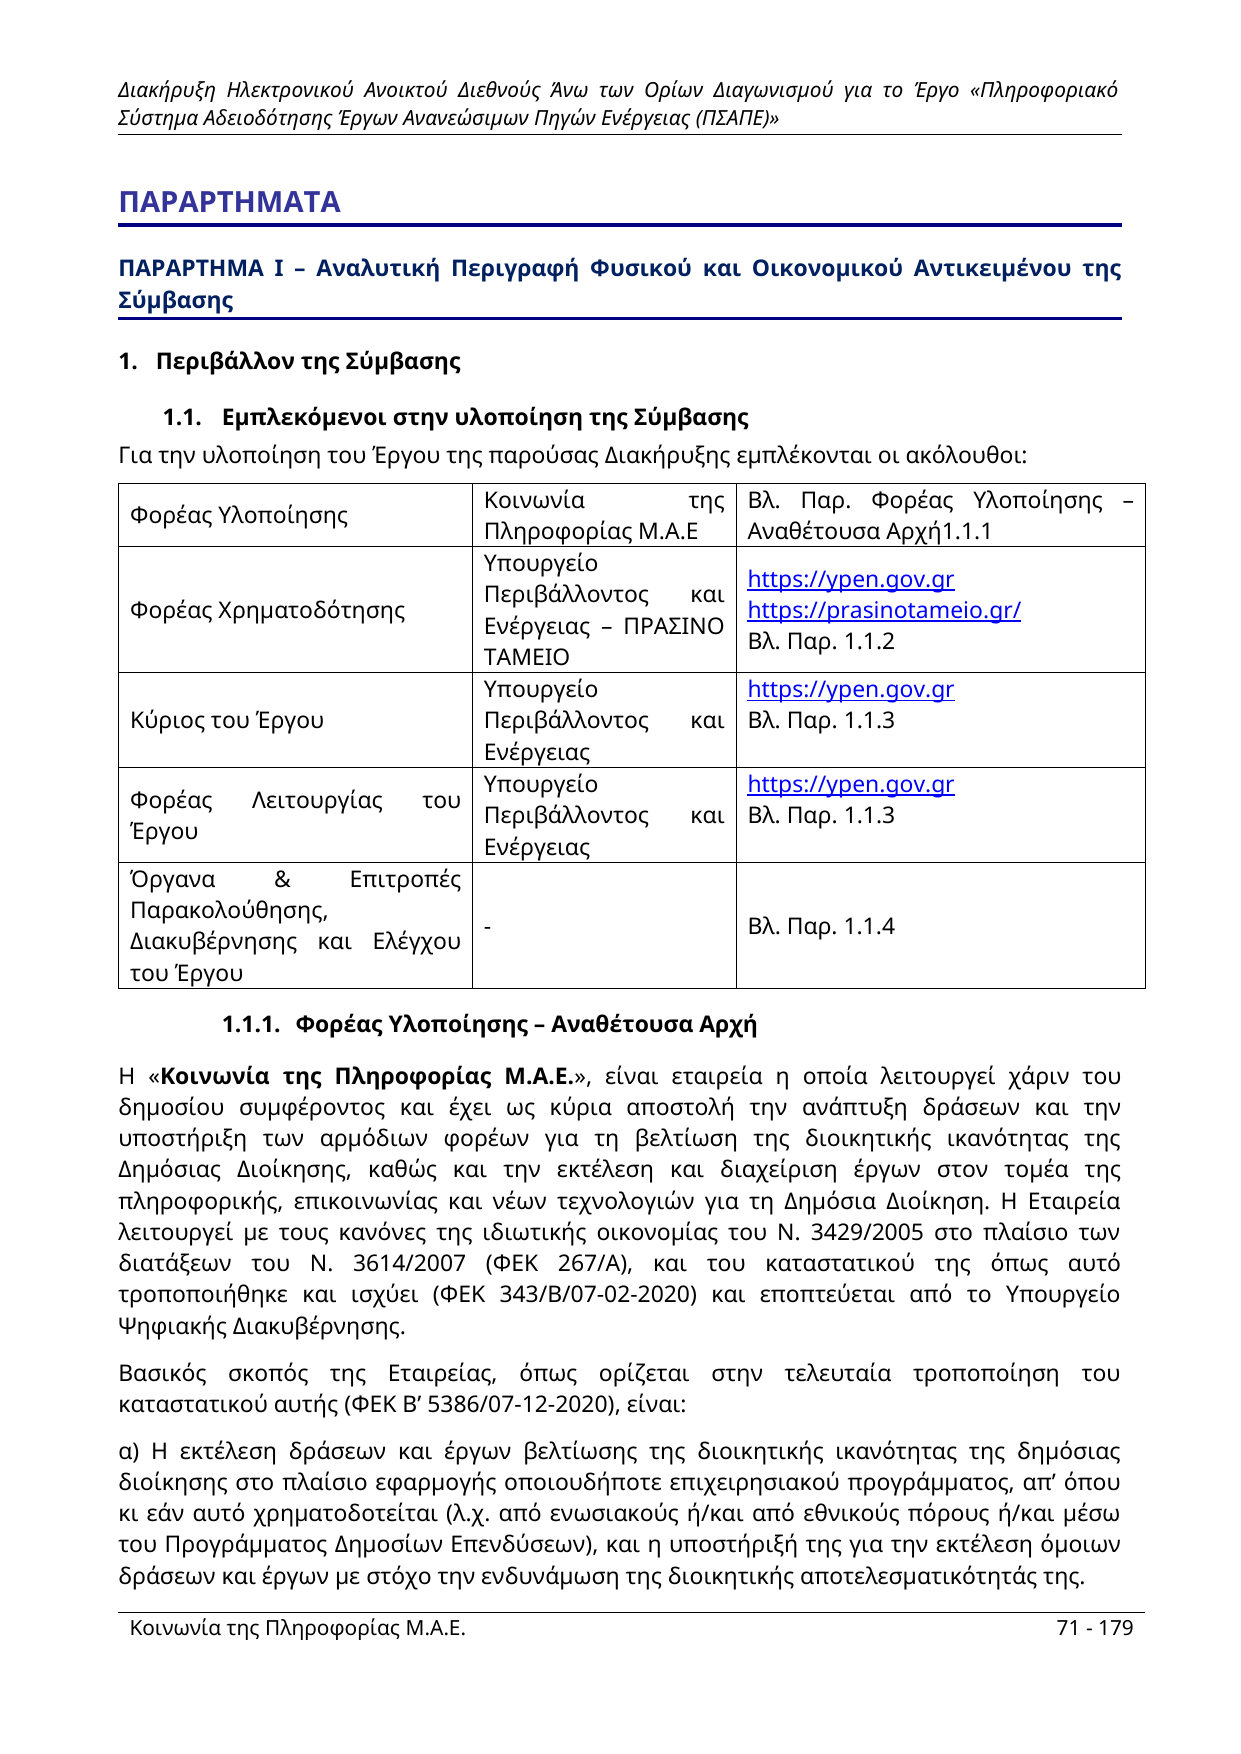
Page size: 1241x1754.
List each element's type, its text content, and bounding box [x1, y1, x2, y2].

table_cell Υπουργείο Περιβάλλοντος και Ενέργειας [473, 673, 736, 767]
table_cell https://ypen.gov.gr Βλ. Παρ. 1.1.3 [737, 768, 1145, 862]
table_cell https://ypen.gov.gr https://prasinotameio.gr/ Βλ. Παρ. 1.1.2 [737, 547, 1145, 672]
table_header Κοινωνία της Πληροφορίας Μ.Α.Ε [473, 484, 736, 546]
subtitle ΠΑΡΑΡΤΗΜΑ Ι – Αναλυτική Περιγραφή Φυσικού και Οικονομικού Αντικειμένου της Σύμβασης [118, 252, 1122, 317]
subtitle Φορέας Υλοποίησης – Αναθέτουσα Αρχή [222, 1009, 1122, 1039]
text Βασικός σκοπός της Εταιρείας, όπως ορίζεται στην τελευταία τροποποίηση του καταστατικού αυτής (ΦΕΚ Β’ 5386/07-12-2020), είναι: [118, 1356, 1122, 1419]
table_header Βλ. Παρ. Φορέας Υλοποίησης – Αναθέτουσα Αρχή1.1.1 [737, 484, 1145, 546]
table_cell Κύριος του Έργου [119, 673, 472, 767]
text α) Η εκτέλεση δράσεων και έργων βελτίωσης της διοικητικής ικανότητας της δημόσιας διοίκησης στο πλαίσιο εφαρμογής οποιουδήποτε επιχειρησιακού προγράμματος, απ’ όπου κι εάν αυτό χρηματοδοτείται (λ.χ. από ενωσιακούς ή/και από εθνικούς πόρους ή/και μέσω του Προγράμματος Δημοσίων Επενδύσεων), και η υποστήριξή της για την εκτέλεση όμοιων δράσεων και έργων με στόχο την ενδυνάμωση της διοικητικής αποτελεσματικότητάς της. [118, 1434, 1122, 1591]
table_cell Υπουργείο Περιβάλλοντος και Ενέργειας – ΠΡΑΣΙΝΟ ΤΑΜΕΙΟ [473, 547, 736, 672]
table_cell Υπουργείο Περιβάλλοντος και Ενέργειας [473, 768, 736, 862]
table_cell Φορέας Λειτουργίας του Έργου [119, 768, 472, 862]
table_cell Βλ. Παρ. 1.1.4 [737, 863, 1145, 988]
table_cell - [473, 863, 736, 988]
text Η «Κοινωνία της Πληροφορίας M.Α.Ε.», είναι εταιρεία η οποία λειτουργεί χάριν του δημοσίου συμφέροντος και έχει ως κύρια αποστολή την ανάπτυξη δράσεων και την υποστήριξη των αρμόδιων φορέων για τη βελτίωση της διοικητικής ικανότητας της Δημόσιας Διοίκησης, καθώς και την εκτέλεση και διαχείριση έργων στον τομέα της πληροφορικής, επικοινωνίας και νέων τεχνολογιών για τη Δημόσια Διοίκηση. Η Εταιρεία λειτουργεί με τους κανόνες της ιδιωτικής οικονομίας του N. 3429/2005 στο πλαίσιο των διατάξεων του N. 3614/2007 (ΦΕΚ 267/Α), και του καταστατικού της όπως αυτό τροποποιήθηκε και ισχύει (ΦΕΚ 343/Β/07-02-2020) και εποπτεύεται από το Υπουργείο Ψηφιακής Διακυβέρνησης. [118, 1059, 1122, 1341]
subtitle Περιβάλλον της Σύμβασης [118, 345, 1122, 376]
table_header Φορέας Υλοποίησης [119, 484, 472, 546]
subtitle ΠΑΡΑΡΤΗΜΑΤΑ [118, 181, 1122, 223]
subtitle Εμπλεκόμενοι στην υλοποίηση της Σύμβασης [162, 401, 1122, 432]
table_cell https://ypen.gov.gr Βλ. Παρ. 1.1.3 [737, 673, 1145, 767]
table_cell Όργανα & Επιτροπές Παρακολούθησης, Διακυβέρνησης και Ελέγχου του Έργου [119, 863, 472, 988]
table_cell Φορέας Χρηματοδότησης [119, 547, 472, 672]
text Για την υλοποίηση του Έργου της παρούσας Διακήρυξης εμπλέκονται οι ακόλουθοι: [118, 439, 1122, 470]
